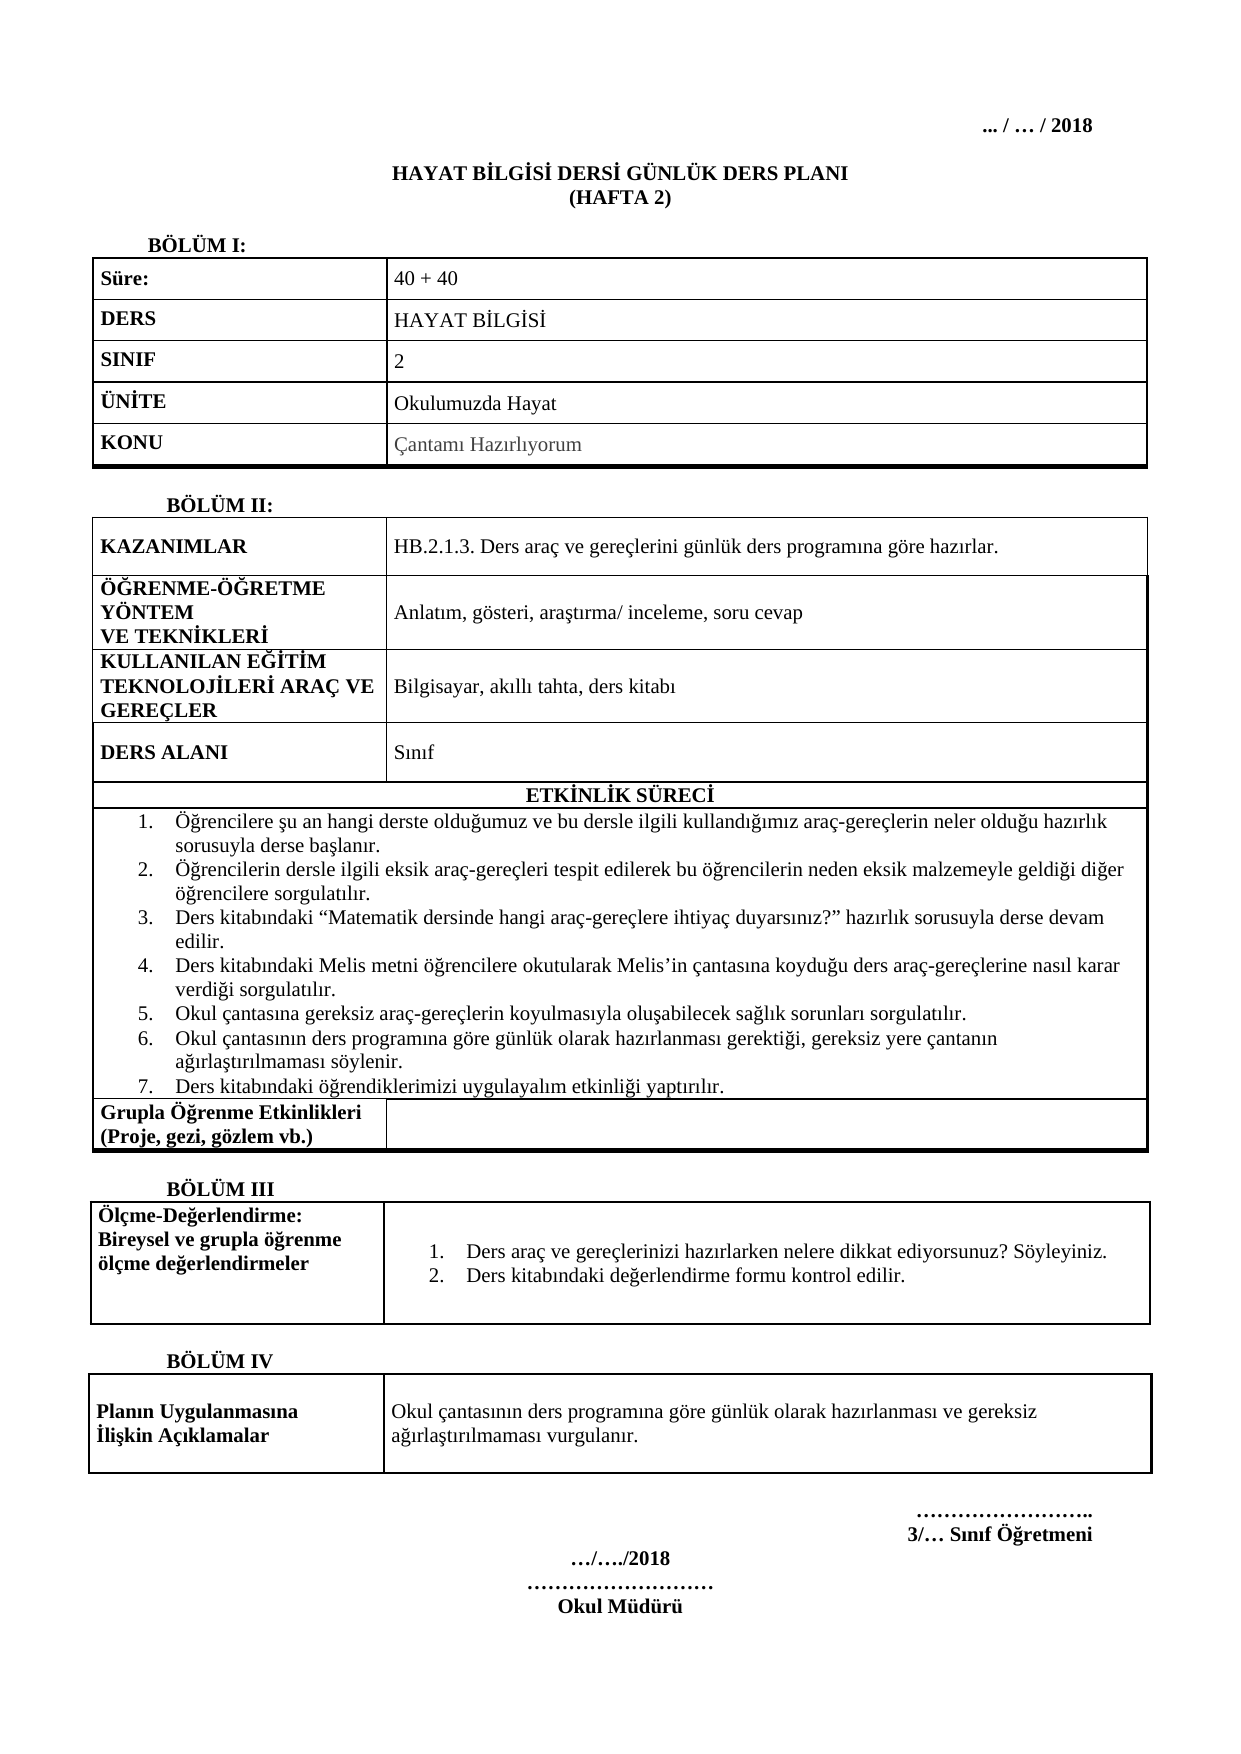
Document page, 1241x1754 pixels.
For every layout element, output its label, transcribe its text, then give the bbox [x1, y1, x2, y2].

subtitle BÖLÜM IV [148, 1349, 1092, 1373]
table_cell Okulumuzda Hayat [388, 383, 1146, 422]
table_header 40 + 40 [388, 259, 1146, 298]
table_header HB.2.1.3. Ders araç ve gereçlerini günlük ders programına göre hazırlar. [387, 518, 1147, 575]
table_cell Çantamı Hazırlıyorum [388, 424, 1146, 464]
table_cell KULLANILAN EĞİTİM TEKNOLOJİLERİ ARAÇ VE GEREÇLER [93, 650, 386, 722]
table_cell 2 [388, 341, 1146, 381]
table_cell Sınıf [387, 723, 1146, 781]
table_header Ders araç ve gereçlerinizi hazırlarken nelere dikkat ediyorsunuz? Söyleyiniz. Ders kitabındaki değerlendirme formu kontrol edilir. [385, 1203, 1149, 1323]
table_cell SINIF [94, 341, 386, 381]
table_header Okul çantasının ders programına göre günlük olarak hazırlanması ve gereksiz ağırlaştırılmaması vurgulanır. [385, 1375, 1150, 1472]
table_header Planın Uygulanmasına İlişkin Açıklamalar [90, 1375, 383, 1472]
text …/…./2018 [148, 1546, 1092, 1570]
text (HAFTA 2) [148, 185, 1092, 209]
table_header Süre: [94, 259, 386, 298]
subtitle BÖLÜM III [148, 1177, 1092, 1201]
table_cell DERS [94, 300, 386, 340]
table_header Ölçme-Değerlendirme: Bireysel ve grupla öğrenme ölçme değerlendirmeler [92, 1203, 383, 1323]
table_cell Anlatım, gösteri, araştırma/ inceleme, soru cevap [387, 576, 1146, 648]
text BÖLÜM II: [148, 493, 1092, 517]
table_cell Bilgisayar, akıllı tahta, ders kitabı [387, 650, 1146, 722]
text …………………….. [148, 1498, 1092, 1522]
table_cell ÖĞRENME-ÖĞRETME YÖNTEM VE TEKNİKLERİ [93, 576, 386, 648]
table_cell DERS ALANI [94, 723, 386, 781]
table_cell [387, 1100, 1146, 1148]
table_cell KONU [94, 424, 386, 464]
table_header KAZANIMLAR [93, 518, 386, 575]
table_cell ETKİNLİK SÜRECİ [94, 783, 1146, 807]
text HAYAT BİLGİSİ DERSİ GÜNLÜK DERS PLANI [148, 161, 1092, 185]
table_cell Grupla Öğrenme Etkinlikleri (Proje, gezi, gözlem vb.) [94, 1099, 386, 1148]
table_cell ÜNİTE [94, 383, 386, 422]
table_cell HAYAT BİLGİSİ [388, 300, 1146, 340]
text ... / … / 2018 [148, 113, 1092, 137]
text 3/… Sınıf Öğretmeni [148, 1522, 1092, 1546]
text ……………………… [148, 1570, 1092, 1594]
text Okul Müdürü [148, 1594, 1092, 1618]
table_cell Öğrencilere şu an hangi derste olduğumuz ve bu dersle ilgili kullandığımız araç-gereçlerin neler olduğu hazırlık sorusuyla derse başlanır. Öğrencilerin dersle ilgili eksik araç-gereçleri tespit edilerek bu öğrencilerin neden eksik malzemeyle geldiği diğer öğrencilere sorgulatılır. Ders kitabındaki “Matematik dersinde hangi araç-gereçlere ihtiyaç duyarsınız?” hazırlık sorusuyla derse devam edilir. Ders kitabındaki Melis metni öğrencilere okutularak Melis’in çantasına koyduğu ders araç-gereçlerine nasıl karar verdiği sorgulatılır. Okul çantasına gereksiz araç-gereçlerin koyulmasıyla oluşabilecek sağlık sorunları sorgulatılır. Okul çantasının ders programına göre günlük olarak hazırlanması gerektiği, gereksiz yere çantanın ağırlaştırılmaması söylenir. Ders kitabındaki öğrendiklerimizi uygulayalım etkinliği yaptırılır. [94, 809, 1146, 1098]
text BÖLÜM I: [148, 233, 1092, 257]
